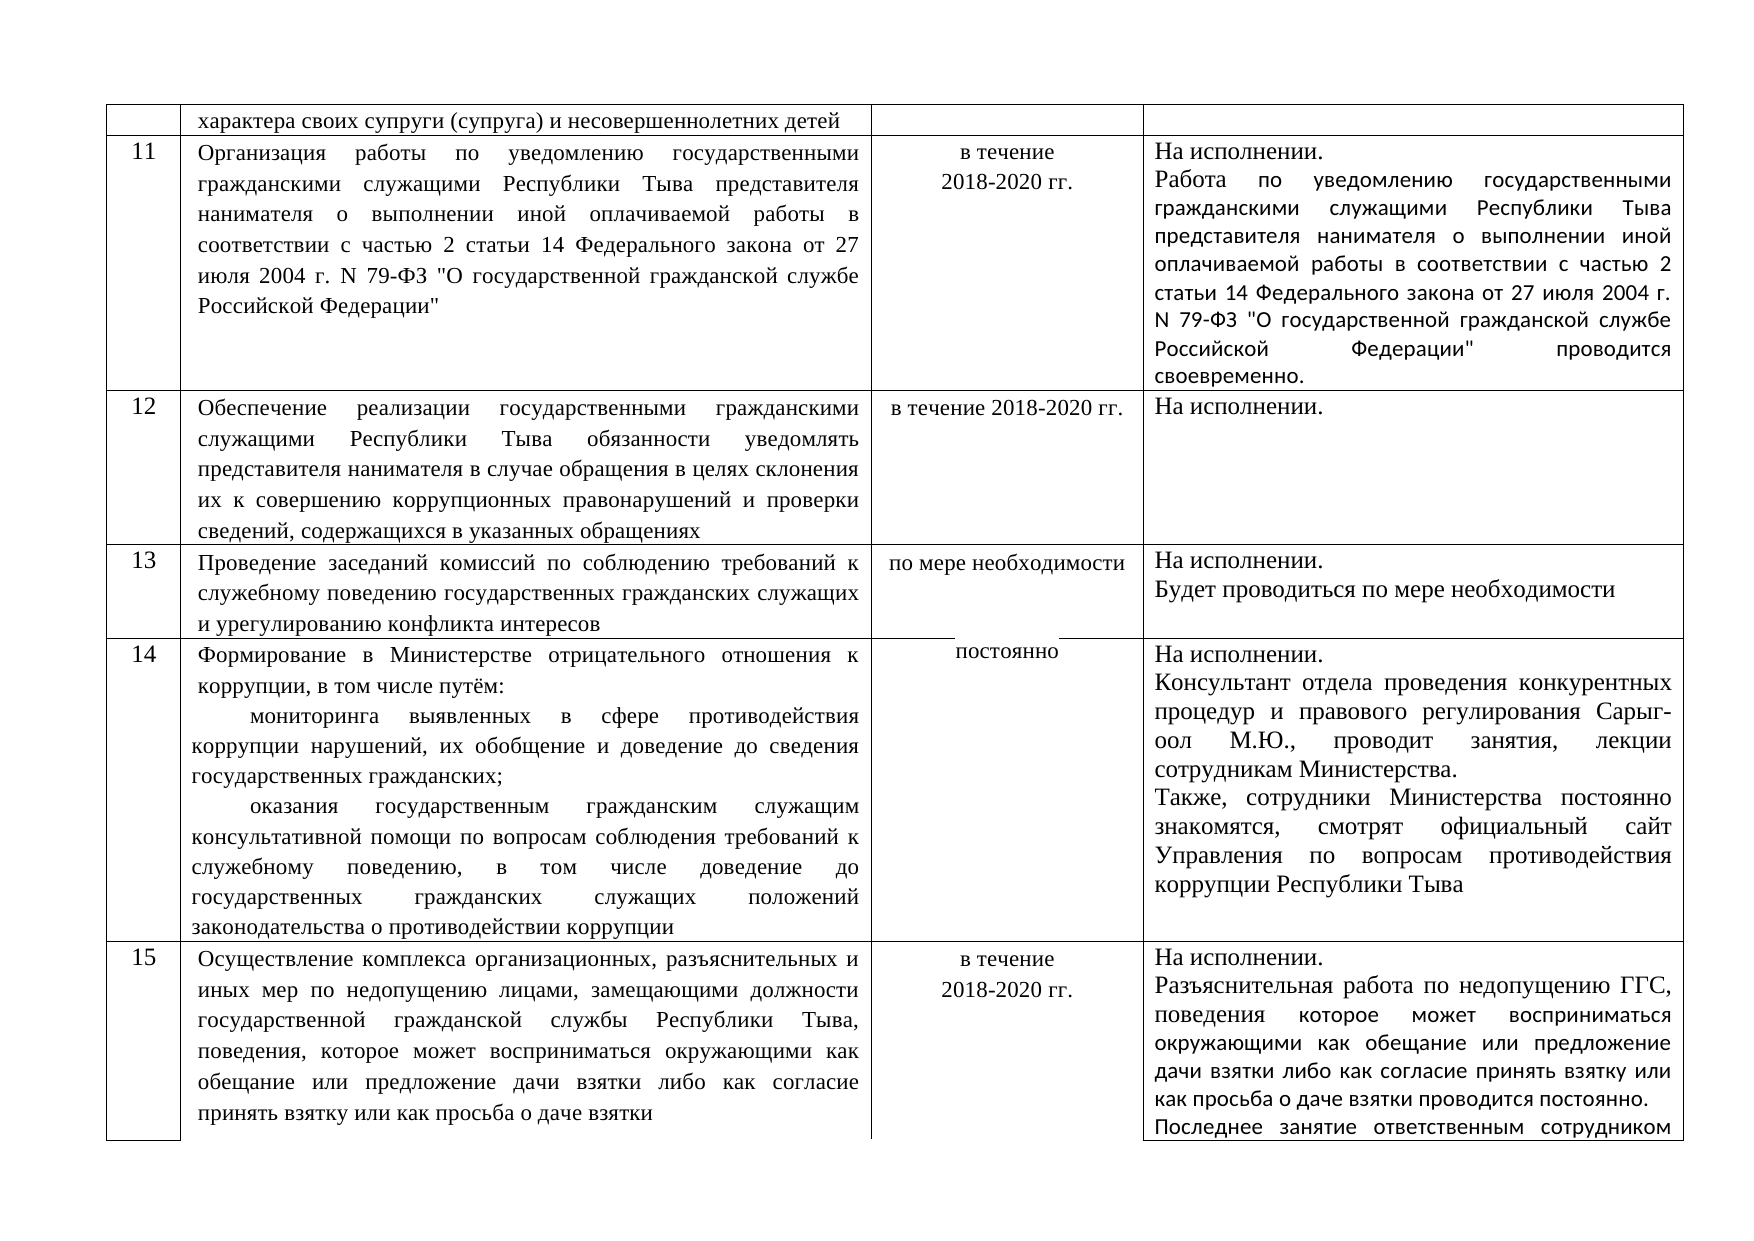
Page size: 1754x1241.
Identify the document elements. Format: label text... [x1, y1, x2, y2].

table_cell 14 [107, 639, 180, 941]
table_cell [1144, 105, 1683, 135]
table_cell в течение 2018-2020 гг. [872, 391, 1143, 544]
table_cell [181, 942, 871, 1140]
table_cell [181, 105, 871, 135]
table_cell На исполнении. Консультант отдела проведения конкурентных процедур и правового регулирования Сарыг-оол М.Ю., проводит занятия, лекции сотрудникам Министерства. Также, сотрудники Министерства постоянно знакомятся, смотрят официальный сайт Управления по вопросам противодействия коррупции Республики Тыва [1144, 639, 1683, 941]
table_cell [872, 105, 1143, 135]
table_cell На исполнении. Работа по уведомлению государственными гражданскими служащими Республики Тыва представителя нанимателя о выполнении иной оплачиваемой работы в соответствии с частью 2 статьи 14 Федерального закона от 27 июля 2004 г. N 79-ФЗ "О государственной гражданской службе Российской Федерации" проводится своевременно. [1144, 136, 1683, 390]
table_cell 13 [107, 545, 180, 638]
table_cell На исполнении. Будет проводиться по мере необходимости [1144, 545, 1683, 638]
table_cell На исполнении. [1144, 391, 1683, 544]
table_cell 11 [107, 136, 180, 390]
table_cell Проведение заседаний комиссий по соблюдению требований к служебному поведению государственных гражданских служащих и урегулированию конфликта интересов [181, 545, 871, 638]
table_cell постоянно [872, 639, 1143, 941]
table_cell 15 [107, 942, 180, 1140]
table_cell 12 [107, 391, 180, 544]
table_cell Формирование в Министерстве отрицательного отношения к коррупции, в том числе путём: мониторинга выявленных в сфере противодействия коррупции нарушений, их обобщение и доведение до сведения государственных гражданских; оказания государственным гражданским служащим консультативной помощи по вопросам соблюдения требований к служебному поведению, в том числе доведение до государственных гражданских служащих положений законодательства о противодействии коррупции [181, 639, 871, 941]
table_cell в течение 2018-2020 гг. [872, 136, 1143, 390]
table_cell Обеспечение реализации государственными гражданскими служащими Республики Тыва обязанности уведомлять представителя нанимателя в случае обращения в целях склонения их к совершению коррупционных правонарушений и проверки сведений, содержащихся в указанных обращениях [181, 391, 871, 544]
table_cell по мере необходимости [872, 545, 1143, 638]
table_cell Организация работы по уведомлению государственными гражданскими служащими Республики Тыва представителя нанимателя о выполнении иной оплачиваемой работы в соответствии с частью 2 статьи 14 Федерального закона от 27 июля 2004 г. N 79-ФЗ "О государственной гражданской службе Российской Федерации" [181, 136, 871, 390]
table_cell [871, 942, 1143, 1140]
table_cell 10 [107, 105, 180, 135]
